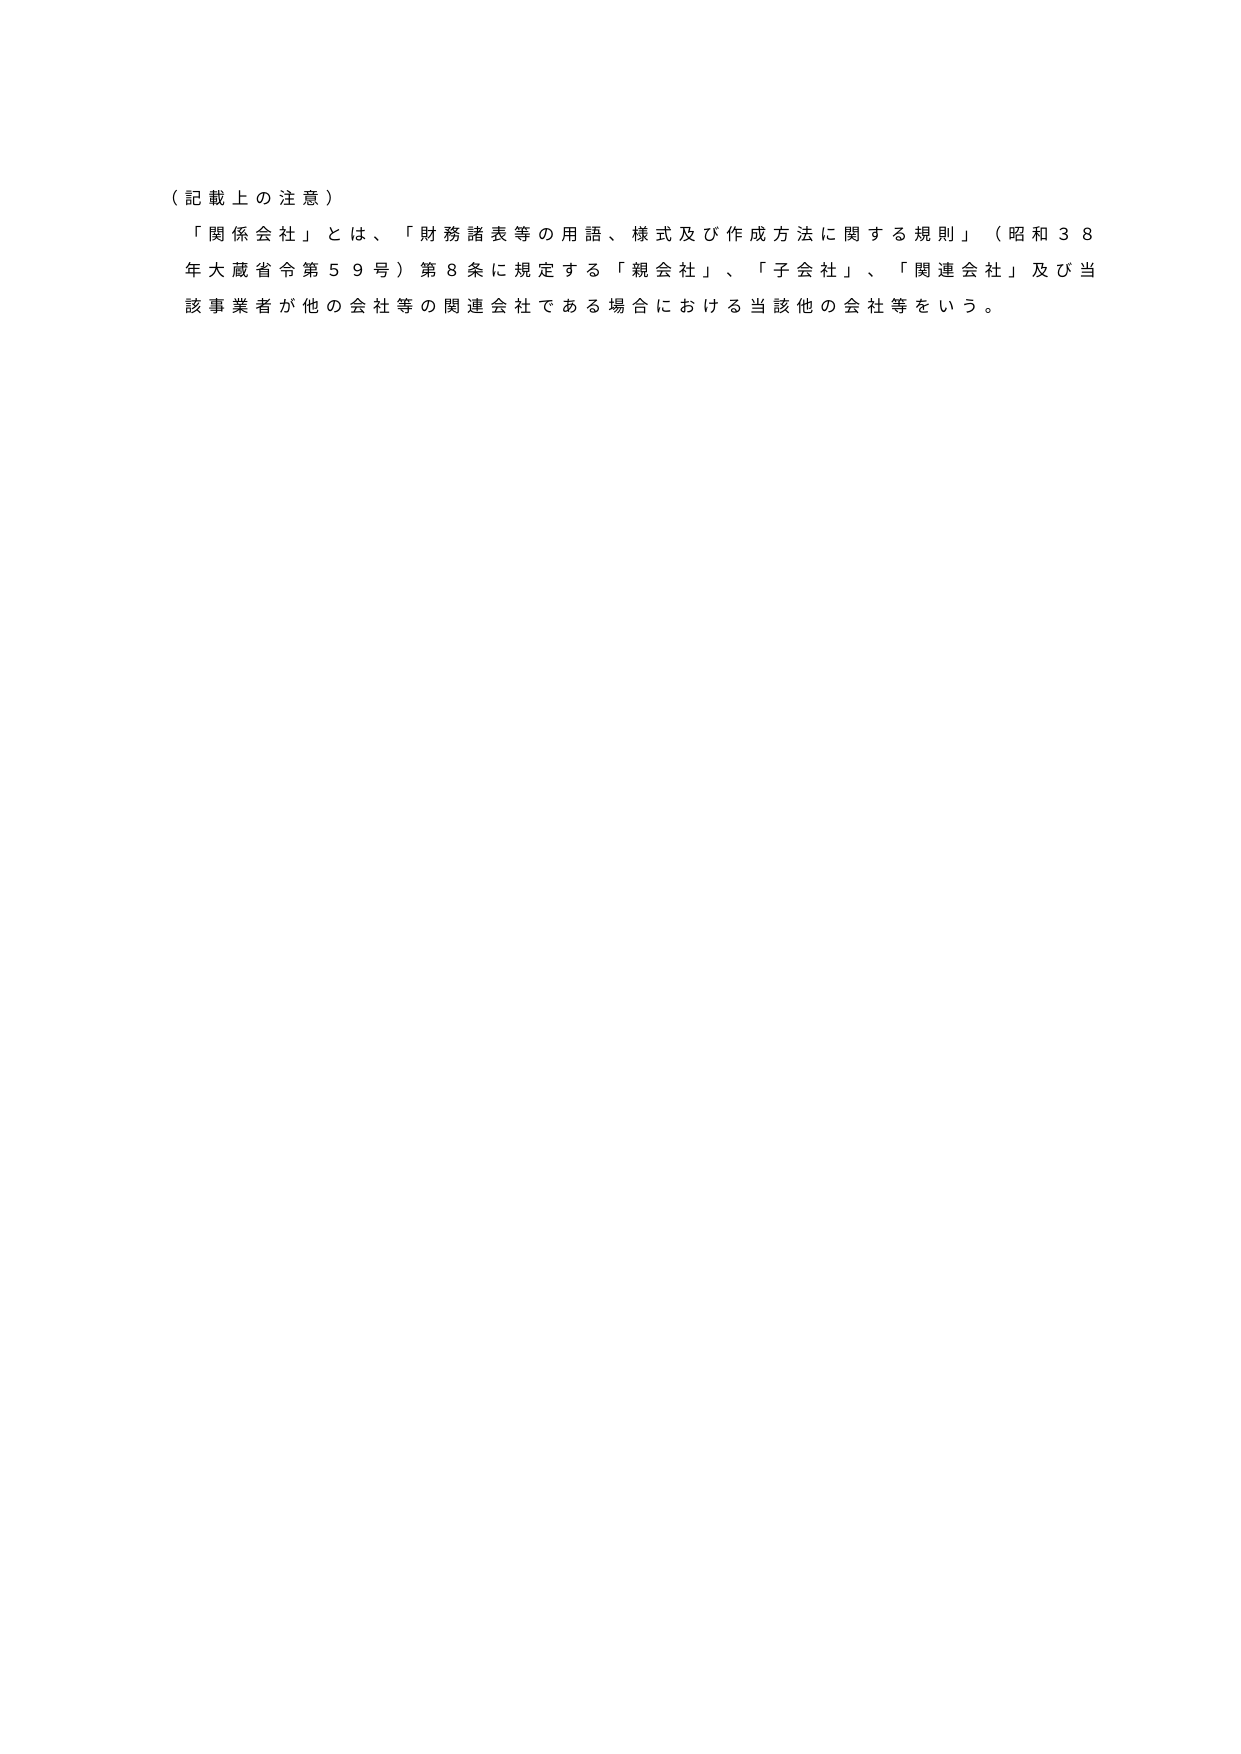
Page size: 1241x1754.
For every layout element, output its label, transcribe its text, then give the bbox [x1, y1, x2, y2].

text （記載上の注意） [158, 179, 1103, 215]
text 「関係会社」とは、「財務諸表等の用語、様式及び作成方法に関する規則」（昭和３８年大蔵省令第５９号）第８条に規定する「親会社」、「子会社」、「関連会社」及び当該事業者が他の会社等の関連会社である場合における当該他の会社等をいう。 [158, 215, 1103, 323]
